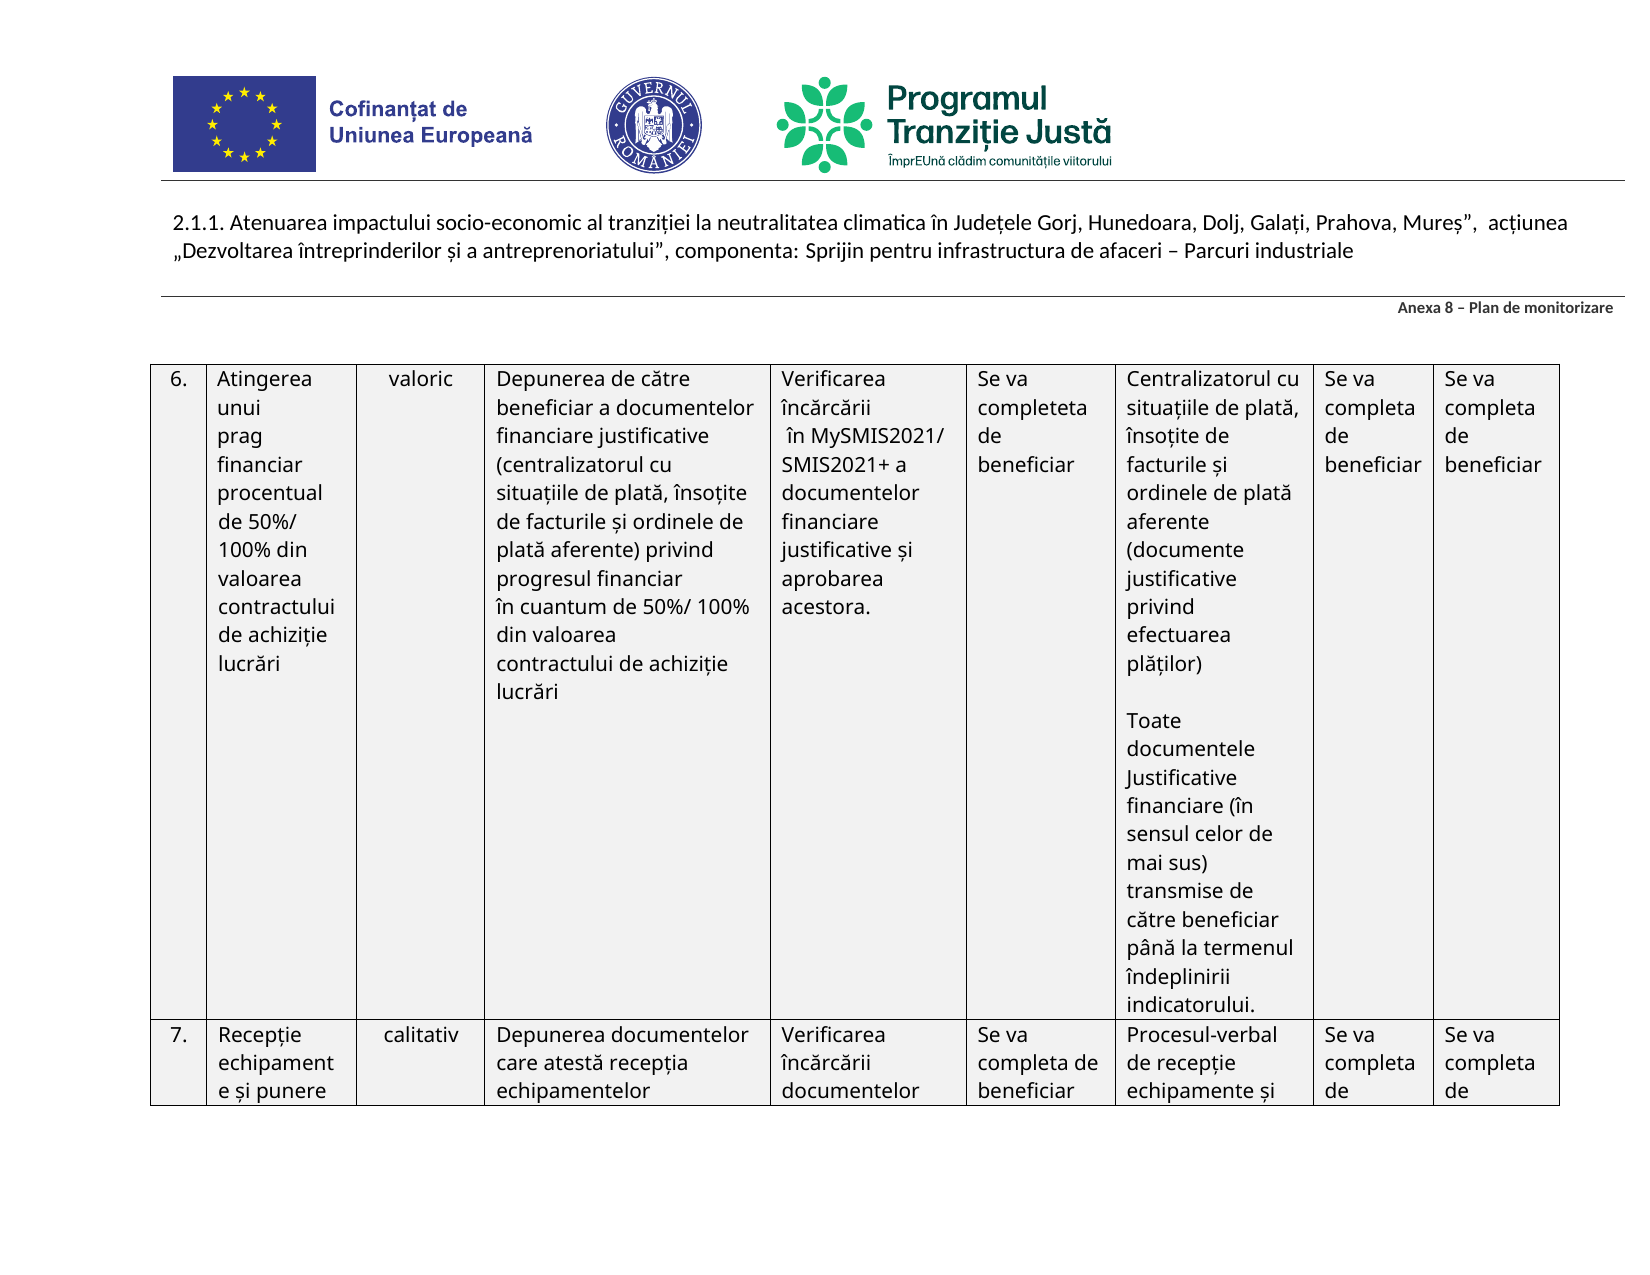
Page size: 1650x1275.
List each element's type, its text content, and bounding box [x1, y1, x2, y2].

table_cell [967, 365, 1115, 1019]
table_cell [485, 1020, 770, 1105]
table_cell Depunerea de către beneficiar a documentelor financiare justificative (centralizatorul cu situațiile de plată, însoțite de facturile și ordinele de plată aferente) privind progresul financiar în cuantum de 50%/ 100% din valoarea contractului de achiziție lucrări [485, 365, 770, 1019]
table_cell calitativ [357, 1020, 484, 1105]
table_cell valoric [357, 365, 484, 1019]
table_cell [1434, 365, 1559, 1019]
table_cell Atingerea unui prag financiar procentual de 50%/ 100% din valoarea contractului de achiziție lucrări [207, 365, 356, 1019]
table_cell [1434, 1020, 1559, 1105]
table_cell 7. [151, 1020, 206, 1105]
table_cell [1314, 1020, 1433, 1105]
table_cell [1116, 365, 1313, 1019]
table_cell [1314, 365, 1433, 1019]
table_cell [771, 365, 966, 1019]
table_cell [1116, 1020, 1313, 1105]
table_cell 6. [151, 365, 206, 1019]
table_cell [967, 1020, 1115, 1105]
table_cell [771, 1020, 966, 1105]
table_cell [207, 1020, 356, 1105]
